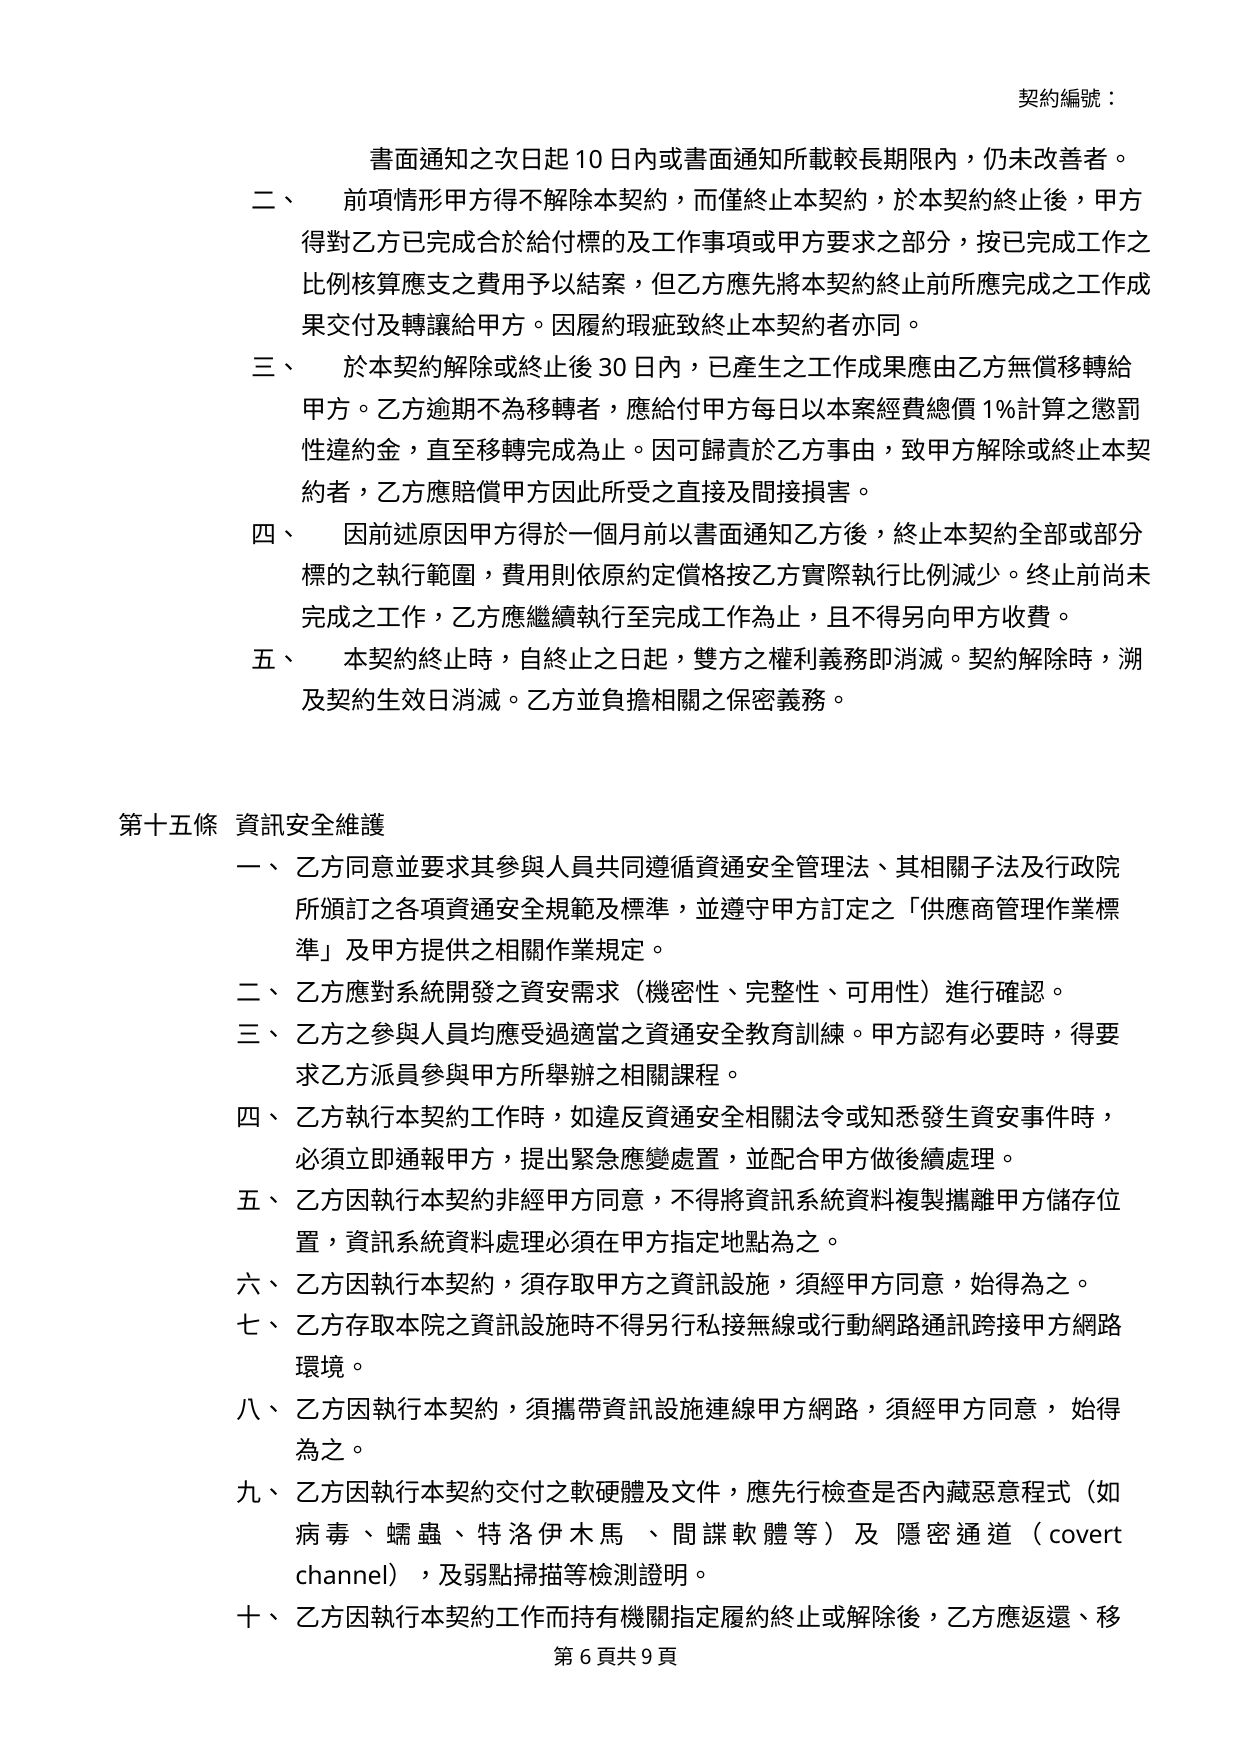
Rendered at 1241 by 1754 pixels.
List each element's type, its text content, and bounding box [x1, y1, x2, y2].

list 乙方同意並要求其參與人員共同遵循資通安全管理法、其相關子法及行政院所頒訂之各項資通安全規範及標準，並遵守甲方訂定之「供應商管理作業標準」及甲方提供之相關作業規定。 [236, 843, 1122, 968]
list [236, 1593, 1122, 1635]
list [295, 135, 1122, 176]
list ⼄⽅因執⾏本契約，須存取甲⽅之資訊設施，須經甲⽅同意，始得為之。 [236, 1260, 1122, 1301]
list ⼄⽅存取本院之資訊設施時不得另⾏私接無線或⾏動網路通訊跨接甲⽅網路環境。 [236, 1301, 1122, 1385]
text 第十五條 資訊安全維護 [118, 801, 1122, 843]
list 於本契約解除或終止後30日內，已產生之工作成果應由乙方無償移轉給甲方。乙方逾期不為移轉者，應給付甲方每日以本案經費總價1%計算之懲罰性違約金，直至移轉完成為止。因可歸責於乙方事由，致甲方解除或終止本契約者，乙方應賠償甲方因此所受之直接及間接損害。 [251, 343, 1154, 510]
list 乙方執行本契約工作時，如違反資通安全相關法令或知悉發生資安事件時，必須立即通報甲方，提出緊急應變處置，並配合甲方做後續處理。 [236, 1093, 1122, 1176]
list 本契約終止時，自終止之日起，雙方之權利義務即消滅。契約解除時，溯及契約生效日消滅。乙方並負擔相關之保密義務。 [251, 635, 1154, 718]
list 因前述原因甲方得於一個月前以書面通知乙方後，終止本契約全部或部分標的之執行範圍，費用則依原約定償格按乙方實際執行比例減少。终止前尚未完成之工作，乙方應繼續執行至完成工作為止，且不得另向甲方收費。 [251, 510, 1154, 635]
list ⼄⽅因執⾏本契約，須攜帶資訊設施連線甲⽅網路，須經甲⽅同意， 始得為之。 [236, 1385, 1122, 1468]
list ⼄⽅因執⾏本契約交付之軟硬體及⽂件，應先⾏檢查是否內藏惡意程式（如病毒、蠕蟲、特洛伊⽊⾺ 、間諜軟體等）及 隱密通道（covert channel），及弱點掃描等檢測證明。 [236, 1468, 1122, 1593]
list 前項情形甲方得不解除本契約，而僅終止本契約，於本契約終止後，甲方得對乙方已完成合於給付標的及工作事項或甲方要求之部分，按已完成工作之比例核算應支之費用予以結案，但乙方應先將本契約終止前所應完成之工作成果交付及轉讓給甲方。因履約瑕疵致終止本契約者亦同。 [251, 176, 1154, 343]
list 乙方之參與人員均應受過適當之資通安全教育訓練。甲方認有必要時，得要求乙方派員參與甲方所舉辦之相關課程。 [236, 1010, 1122, 1093]
list 乙方應對系統開發之資安需求（機密性、完整性、可用性）進行確認。 [236, 968, 1122, 1010]
list ⼄⽅因執⾏本契約非經甲⽅同意，不得將資訊系統資料複製攜離甲⽅儲存位置，資訊系統資料處理必須在甲⽅指定地點為之。 [236, 1176, 1122, 1260]
